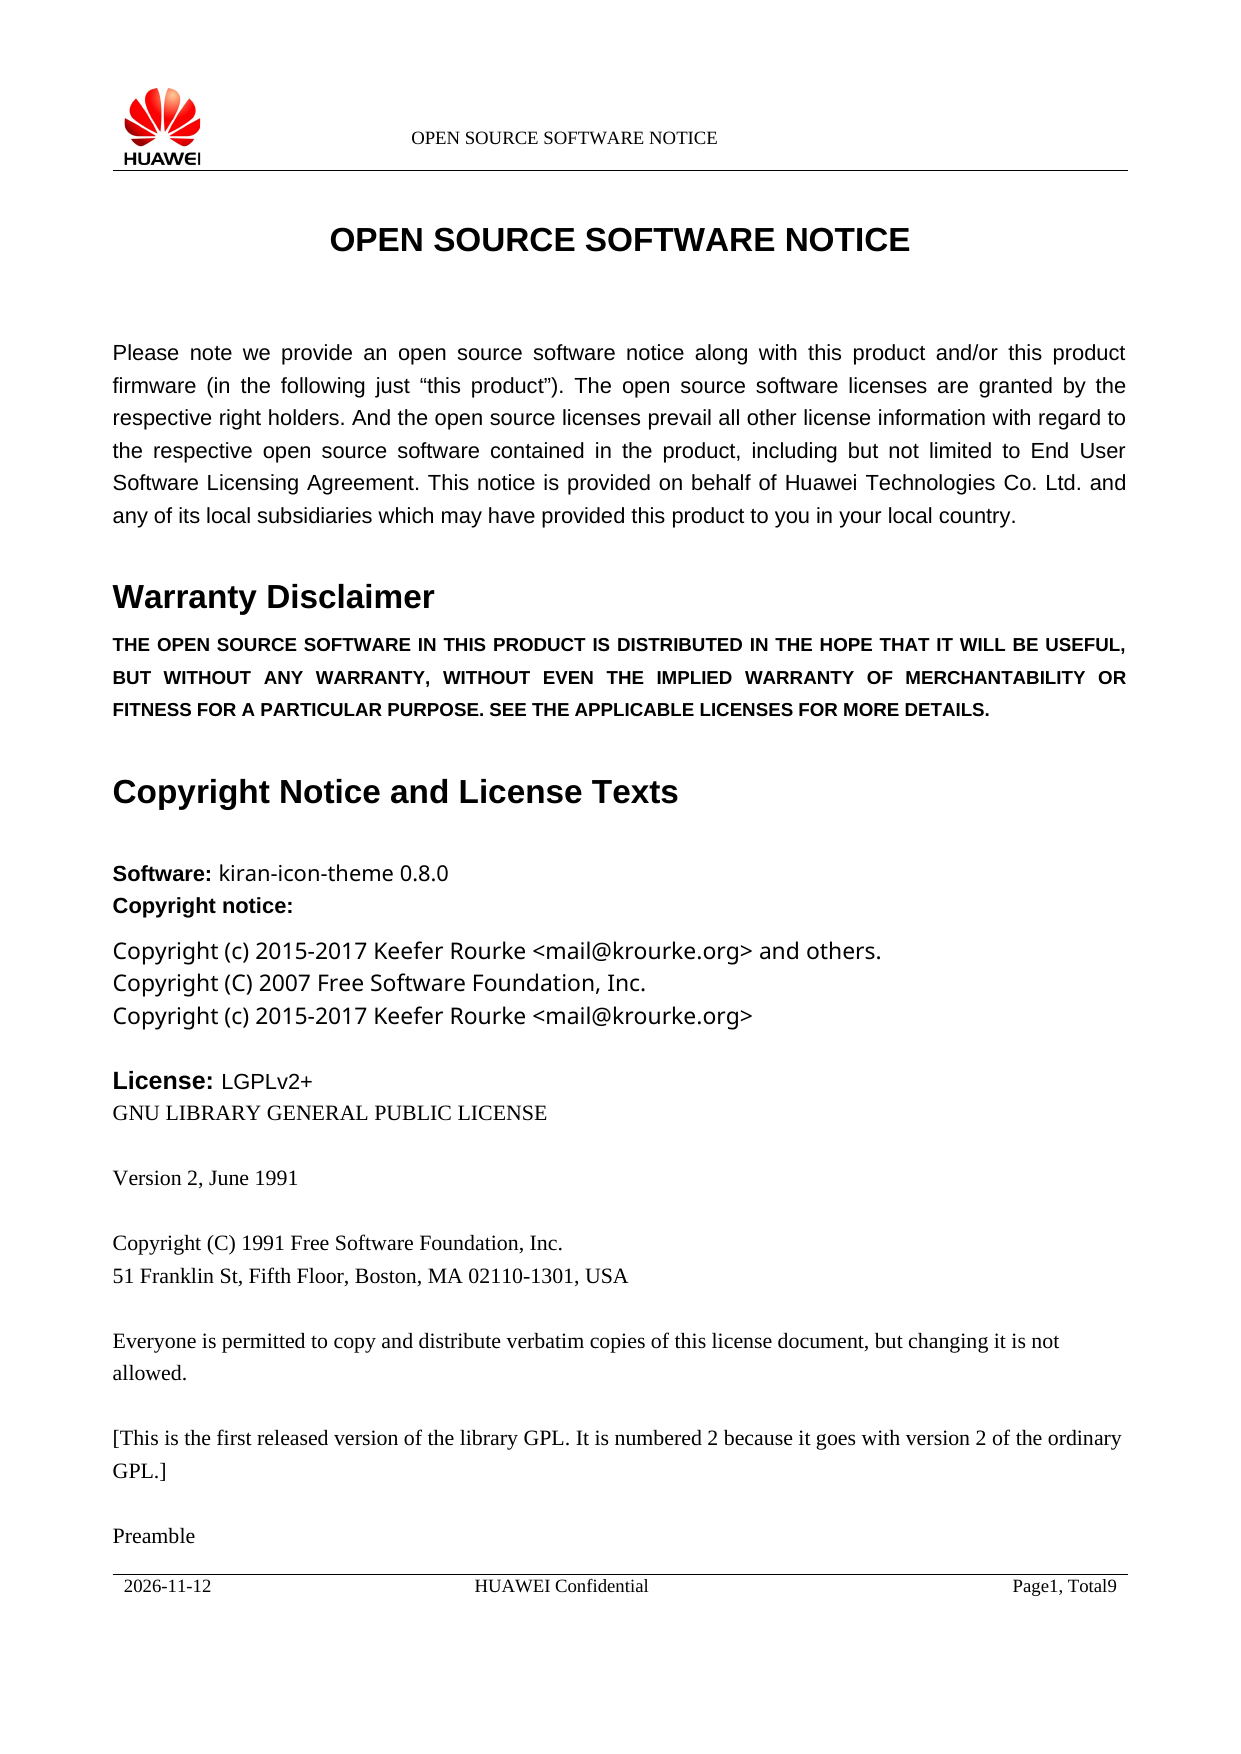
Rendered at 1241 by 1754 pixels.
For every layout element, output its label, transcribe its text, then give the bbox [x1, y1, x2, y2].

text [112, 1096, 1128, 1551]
text Copyright notice: [112, 889, 1128, 921]
picture [124, 88, 201, 165]
text Please note we provide an open source software notice along with this product and/or this product firmware (in the following just “this product”). The open source software licenses are granted by the respective right holders. And the open source licenses prevail all other license information with regard to the respective open source software contained in the product, including but not limited to End User Software Licensing Agreement. This notice is provided on behalf of Huawei Technologies Co. Ltd. and any of its local subsidiaries which may have provided this product to you in your local country. [112, 336, 1128, 531]
text OPEN SOURCE SOFTWARE NOTICE [112, 206, 1128, 271]
text Warranty Disclaimer [112, 564, 1128, 629]
text Copyright (c) 2015-2017 Keefer Rourke <mail@krourke.org> and others. Copyright (C) 2007 Free Software Foundation, Inc. Copyright (c) 2015-2017 Keefer Rourke <mail@krourke.org> [112, 934, 1128, 1064]
text License: LGPLv2+ [112, 1064, 1128, 1096]
text The open source software in this product is distributed in the hope that it will be useful, but WITHOUT ANY WARRANTY, without even the implied warranty of MERCHANTABILITY or FITNESS FOR A PARTICULAR PURPOSE. See the applicable licenses for more details. [112, 629, 1128, 726]
text Copyright Notice and License Texts [112, 759, 1128, 824]
title Software: kiran-icon-theme 0.8.0 [112, 856, 1128, 889]
